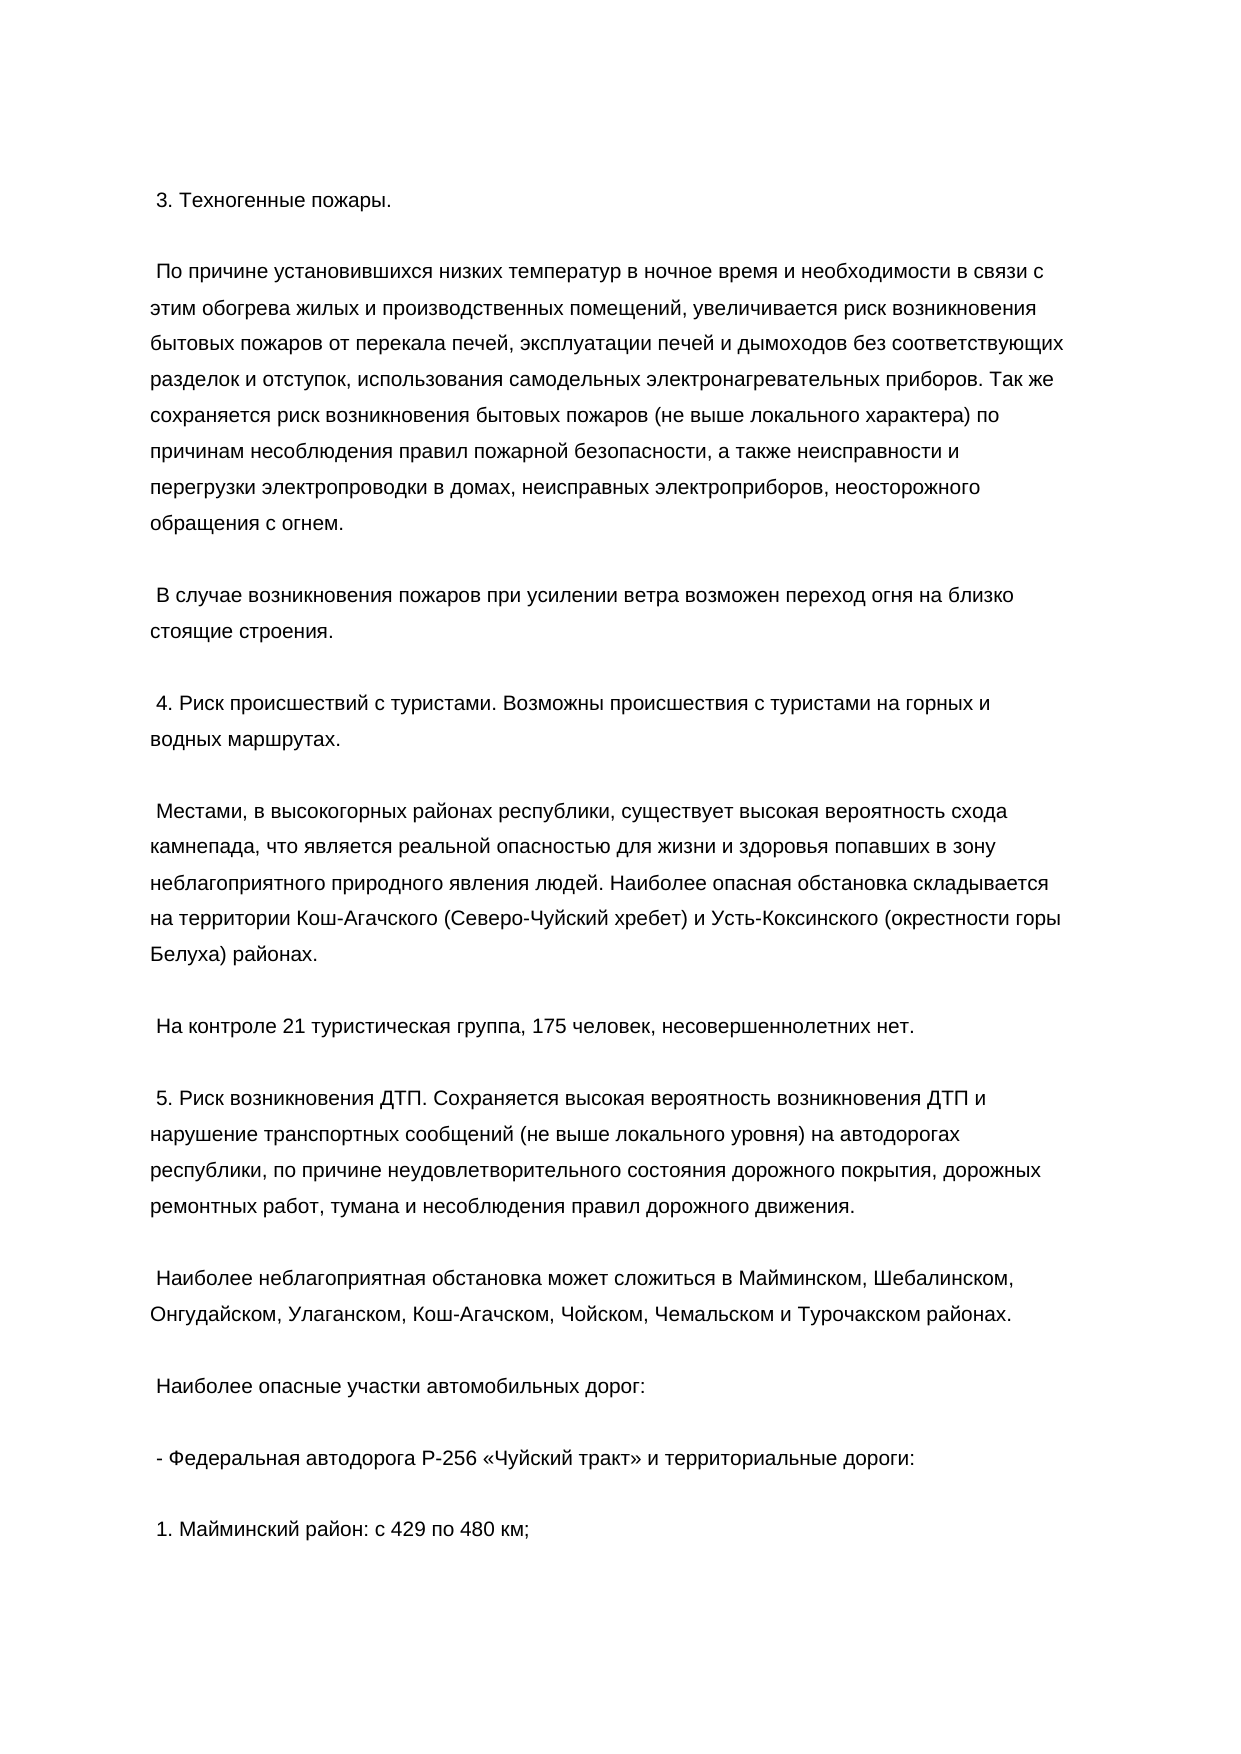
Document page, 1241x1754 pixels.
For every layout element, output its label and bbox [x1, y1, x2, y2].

table_cell [140, 150, 1078, 1577]
